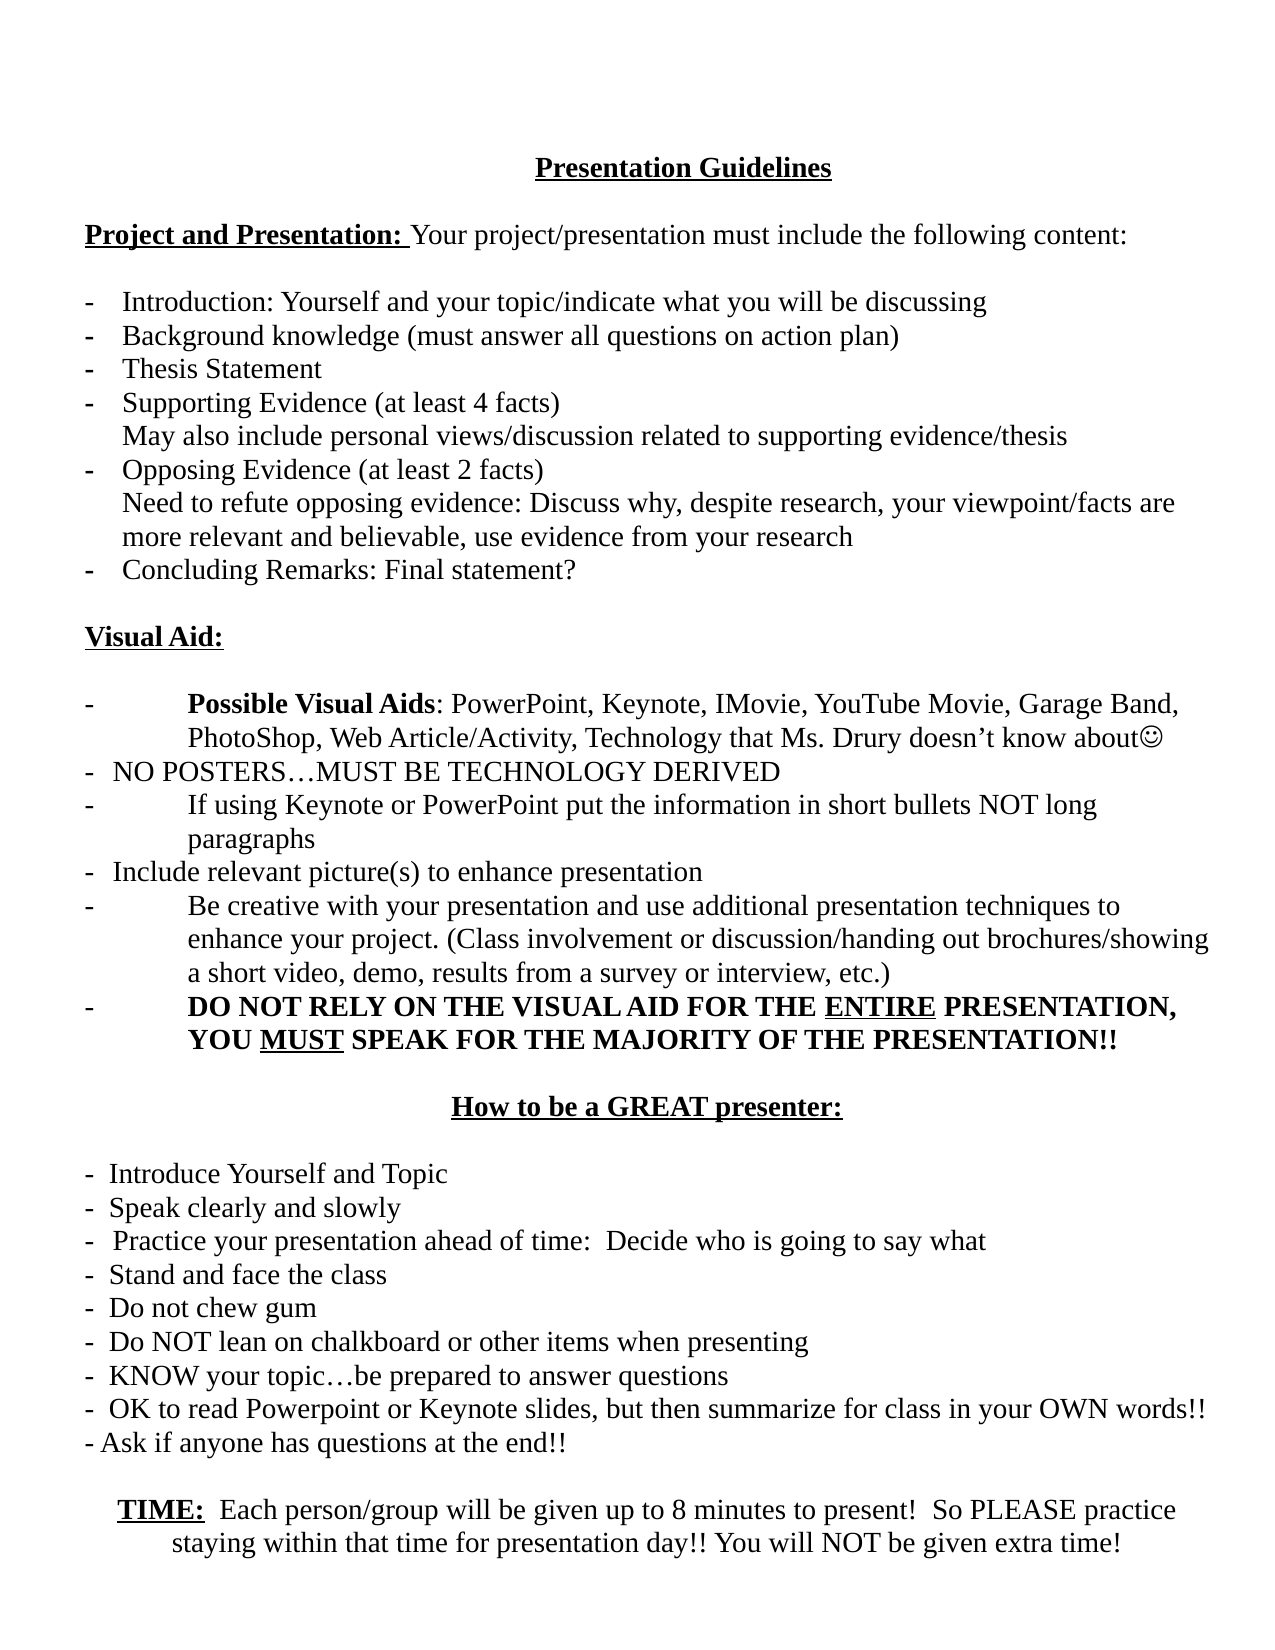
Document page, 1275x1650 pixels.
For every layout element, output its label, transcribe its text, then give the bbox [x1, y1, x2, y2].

text - OK to read Powerpoint or Keynote slides, but then summarize for class in your OWN words!! [84, 1391, 1209, 1425]
text - Do not chew gum [84, 1291, 1209, 1324]
text - Practice your presentation ahead of time: Decide who is going to say what [84, 1223, 1209, 1257]
text How to be a GREAT presenter: [84, 1089, 1209, 1123]
text - If using Keynote or PowerPoint put the information in short bullets NOT long paragraphs [84, 787, 1209, 854]
text - Ask if anyone has questions at the end!! [84, 1425, 1209, 1458]
text - Speak clearly and slowly [84, 1190, 1209, 1223]
list Supporting Evidence (at least 4 facts) [84, 385, 1209, 418]
text - KNOW your topic…be prepared to answer questions [84, 1358, 1209, 1391]
text - NO POSTERS…MUST BE TECHNOLOGY DERIVED [84, 754, 1209, 787]
text May also include personal views/discussion related to supporting evidence/thesis [122, 418, 1209, 452]
list Background knowledge (must answer all questions on action plan) [84, 318, 1209, 351]
list Opposing Evidence (at least 2 facts) [84, 452, 1209, 485]
text - Stand and face the class [84, 1257, 1209, 1291]
text - Do NOT lean on chalkboard or other items when presenting [84, 1324, 1209, 1358]
list Concluding Remarks: Final statement? [84, 552, 1209, 586]
text - Include relevant picture(s) to enhance presentation [84, 854, 1209, 888]
list Thesis Statement [84, 351, 1209, 385]
list Introduction: Yourself and your topic/indicate what you will be discussing [84, 284, 1209, 318]
text - Possible Visual Aids: PowerPoint, Keynote, IMovie, YouTube Movie, Garage Band, PhotoShop, Web Article/Activity, Technology that Ms. Drury doesn’t know about [84, 687, 1209, 754]
text - Be creative with your presentation and use additional presentation techniques to enhance your project. (Class involvement or discussion/handing out brochures/showing a short video, demo, results from a survey or interview, etc.) [84, 888, 1209, 989]
text Project and Presentation: Your project/presentation must include the following content: [84, 217, 1209, 251]
text - DO NOT RELY ON THE VISUAL AID FOR THE ENTIRE PRESENTATION, YOU MUST SPEAK FOR THE MAJORITY OF THE PRESENTATION!! [84, 989, 1209, 1056]
text Presentation Guidelines [84, 150, 1209, 183]
text Need to refute opposing evidence: Discuss why, despite research, your viewpoint/facts are more relevant and believable, use evidence from your research [122, 485, 1209, 552]
text Visual Aid: [84, 619, 1209, 653]
text - Introduce Yourself and Topic [84, 1156, 1209, 1190]
text TIME: Each person/group will be given up to 8 minutes to present! So PLEASE practice staying within that time for presentation day!! You will NOT be given extra time! [84, 1492, 1209, 1559]
